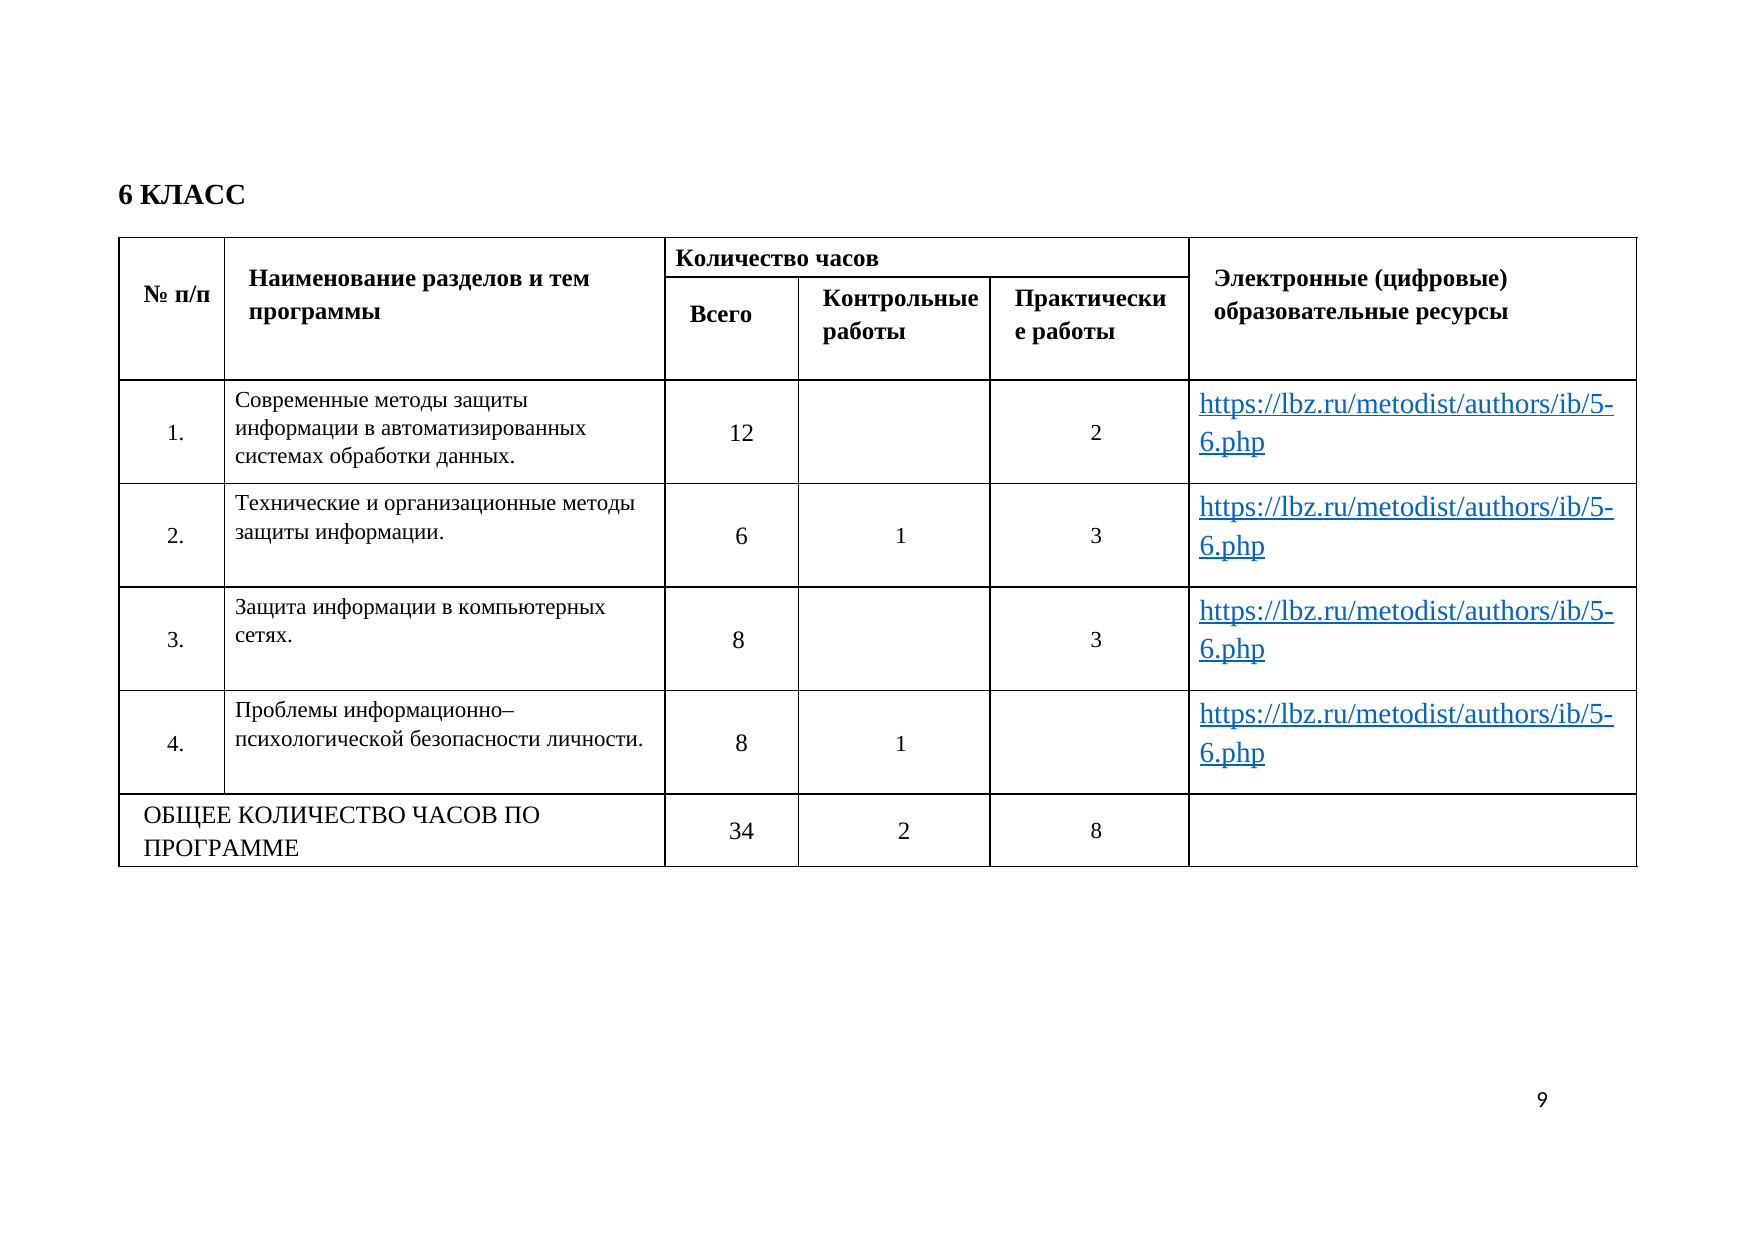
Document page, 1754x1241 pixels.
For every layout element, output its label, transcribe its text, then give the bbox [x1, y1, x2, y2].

text 6 КЛАСС [118, 177, 1636, 211]
table_cell 3 [991, 484, 1188, 586]
table_cell [120, 381, 224, 482]
table_cell 1 [799, 691, 989, 793]
table_cell 1 [799, 484, 989, 586]
table_cell 2 [991, 381, 1188, 482]
table_cell 8 [666, 691, 798, 793]
table_header № п/п [120, 238, 224, 379]
table_cell https://lbz.ru/metodist/authors/ib/5-6.php [1190, 691, 1636, 793]
table_cell 2 [799, 795, 989, 866]
table_cell 8 [666, 588, 798, 689]
table_cell Всего [666, 278, 798, 379]
table_cell 6 [666, 484, 798, 586]
table_cell [1190, 795, 1636, 866]
table_header Электронные (цифровые) образовательные ресурсы [1190, 238, 1636, 379]
table_cell Современные методы защиты информации в автоматизированных системах обработки данных. [225, 381, 664, 482]
table_cell https://lbz.ru/metodist/authors/ib/5-6.php [1190, 588, 1636, 689]
table_cell https://lbz.ru/metodist/authors/ib/5-6.php [1190, 484, 1636, 586]
table_cell [120, 691, 224, 793]
table_cell Контрольные работы [799, 278, 989, 379]
table_cell Проблемы информационно– психологической безопасности личности. [225, 691, 664, 793]
table_cell Защита информации в компьютерных сетях. [225, 588, 664, 689]
table_header Наименование разделов и тем программы [225, 238, 664, 379]
table_header Количество часов [666, 238, 1188, 276]
table_cell [799, 381, 989, 482]
table_cell 34 [666, 795, 798, 866]
table_cell 3 [991, 588, 1188, 689]
table_cell [120, 484, 224, 586]
table_cell https://lbz.ru/metodist/authors/ib/5-6.php [1190, 381, 1636, 482]
table_cell Практические работы [991, 278, 1188, 379]
table_cell [799, 588, 989, 689]
table_cell ОБЩЕЕ КОЛИЧЕСТВО ЧАСОВ ПО ПРОГРАММЕ [120, 795, 664, 866]
table_cell 12 [666, 381, 798, 482]
table_cell Технические и организационные методы защиты информации. [225, 484, 664, 586]
table_cell [991, 691, 1188, 793]
table_cell 8 [991, 795, 1188, 866]
table_cell [120, 588, 224, 689]
